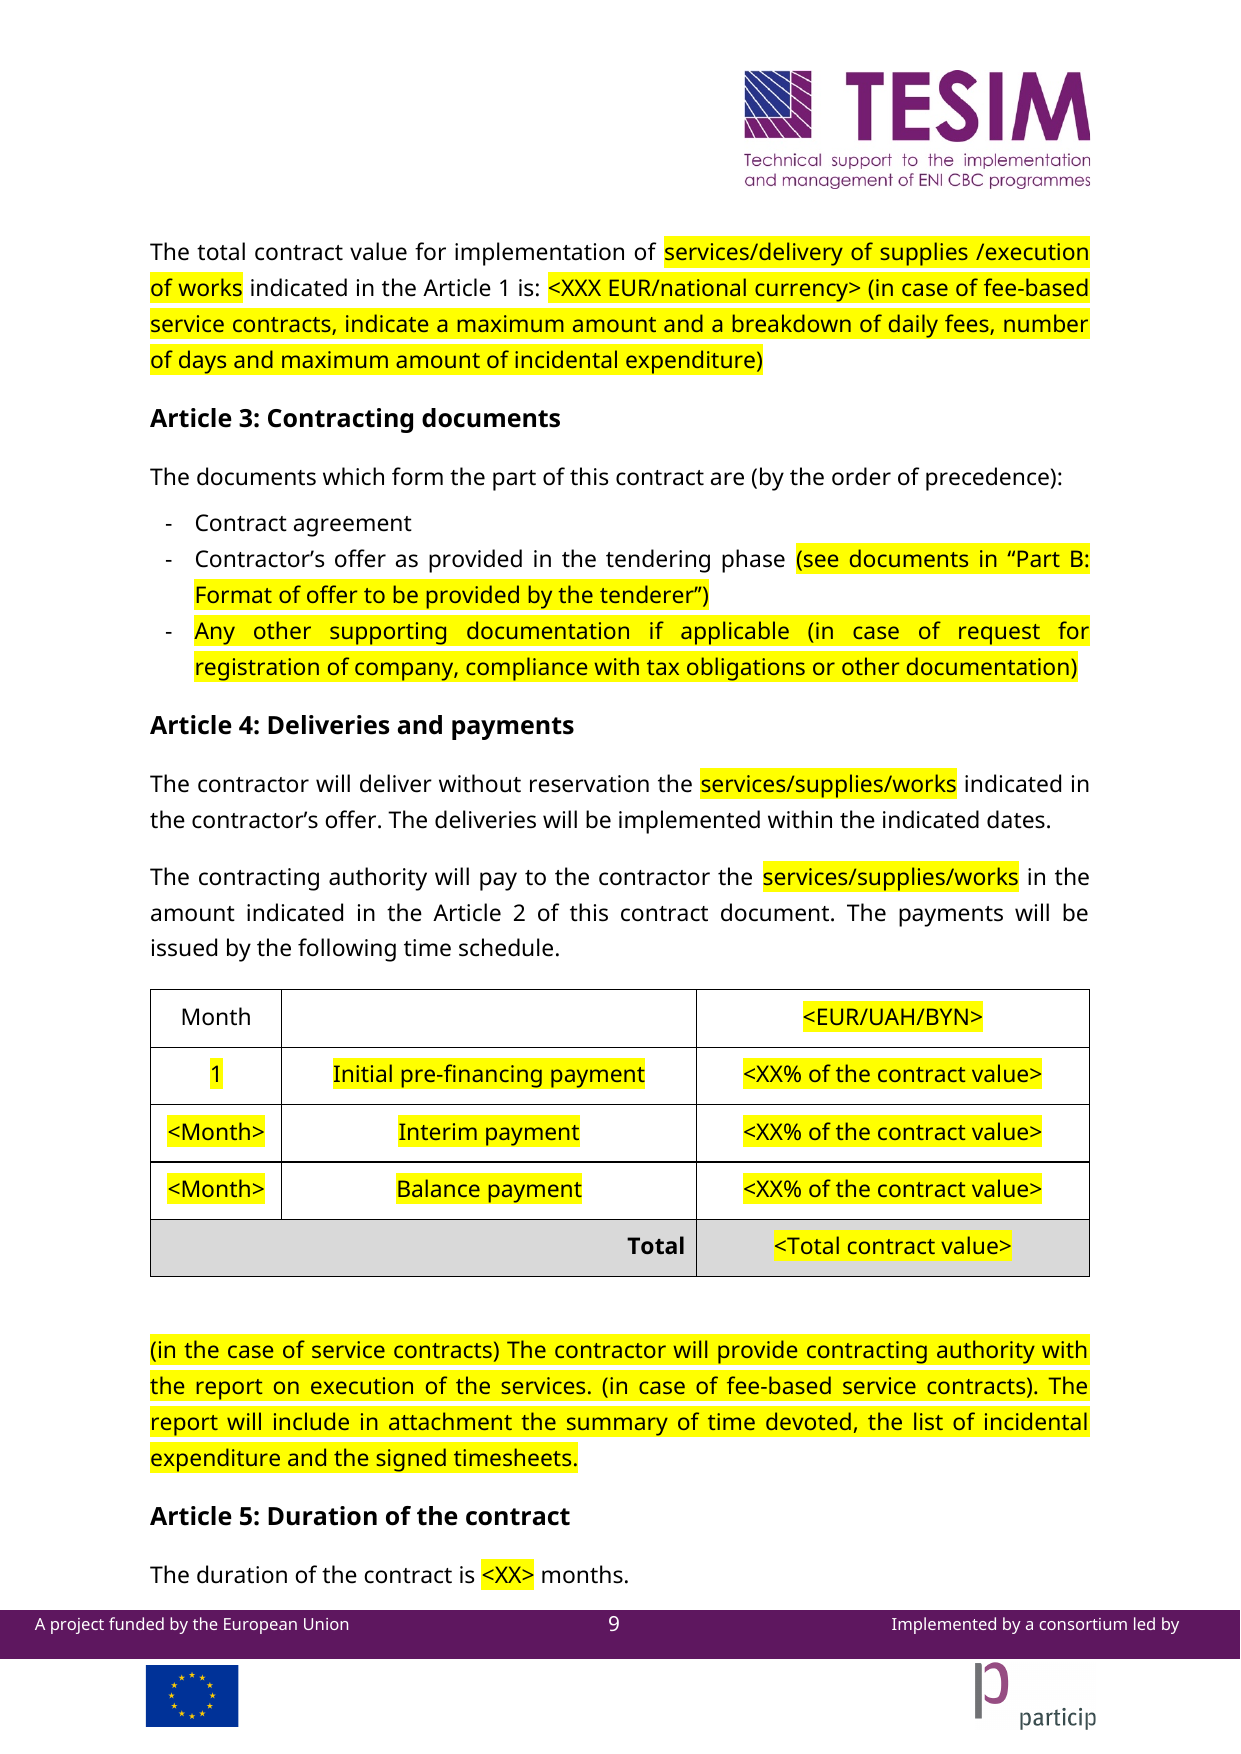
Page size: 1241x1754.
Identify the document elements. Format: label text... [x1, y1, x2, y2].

picture [145, 1665, 239, 1727]
text The contractor will deliver without reservation the services/supplies/works indicated in the contractor’s offer. The deliveries will be implemented within the indicated dates. [150, 768, 1090, 835]
table_cell <XX% of the contract value> [697, 1048, 1089, 1104]
list Contractor’s offer as provided in the tendering phase (see documents in “Part B: Format of offer to be provided by the tenderer’’) [165, 543, 1090, 610]
table_cell <XX% of the contract value> [697, 1163, 1089, 1219]
picture [744, 70, 1091, 189]
list Contract agreement [165, 507, 1090, 538]
text The documents which form the part of this contract are (by the order of precedence): [150, 461, 1090, 492]
text Article 5: Duration of the contract [150, 1498, 1090, 1533]
table_header [282, 990, 696, 1047]
table_header <EUR/UAH/BYN> [697, 990, 1089, 1047]
text Article 3: Contracting documents [150, 401, 1090, 435]
text The duration of the contract is <XX> months. [150, 1558, 1090, 1590]
table_cell <XX% of the contract value> [697, 1105, 1089, 1161]
text The total contract value for implementation of services/delivery of supplies /execution of works indicated in the Article 1 is: <XXX EUR/national currency> (in case of fee-based service contracts, indicate a maximum amount and a breakdown of daily fees, number of days and maximum amount of incidental expenditure) [150, 339, 1090, 375]
table_cell <Month> [151, 1163, 281, 1219]
table_cell Total [151, 1220, 696, 1276]
table_cell 1 [151, 1048, 281, 1104]
text The contracting authority will pay to the contractor the services/supplies/works in the amount indicated in the Article 2 of this contract document. The payments will be issued by the following time schedule. [150, 861, 1090, 964]
table_cell Initial pre-financing payment [282, 1048, 696, 1104]
table_header Month [151, 990, 281, 1047]
table_cell <Total contract value> [697, 1220, 1089, 1276]
list Any other supporting documentation if applicable (in case of request for registration of company, compliance with tax obligations or other documentation) [165, 615, 1090, 682]
text The total contract value for implementation of services/delivery of supplies /execution of works indicated in the Article 1 is: <XXX EUR/national currency> (in case of fee-based service contracts, indicate a maximum amount and a breakdown of daily fees, number of days and maximum amount of incidental expenditure) [150, 236, 1090, 308]
picture [975, 1662, 1096, 1730]
table_cell Balance payment [282, 1163, 696, 1219]
text (in the case of service contracts) The contractor will provide contracting authority with the report on execution of the services. (in case of fee-based service contracts). The report will include in attachment the summary of time devoted, the list of incidental expenditure and the signed timesheets. [150, 1437, 1090, 1473]
table_cell <Month> [151, 1105, 281, 1161]
table_cell Interim payment [282, 1105, 696, 1161]
text Article 4: Deliveries and payments [150, 708, 1090, 742]
